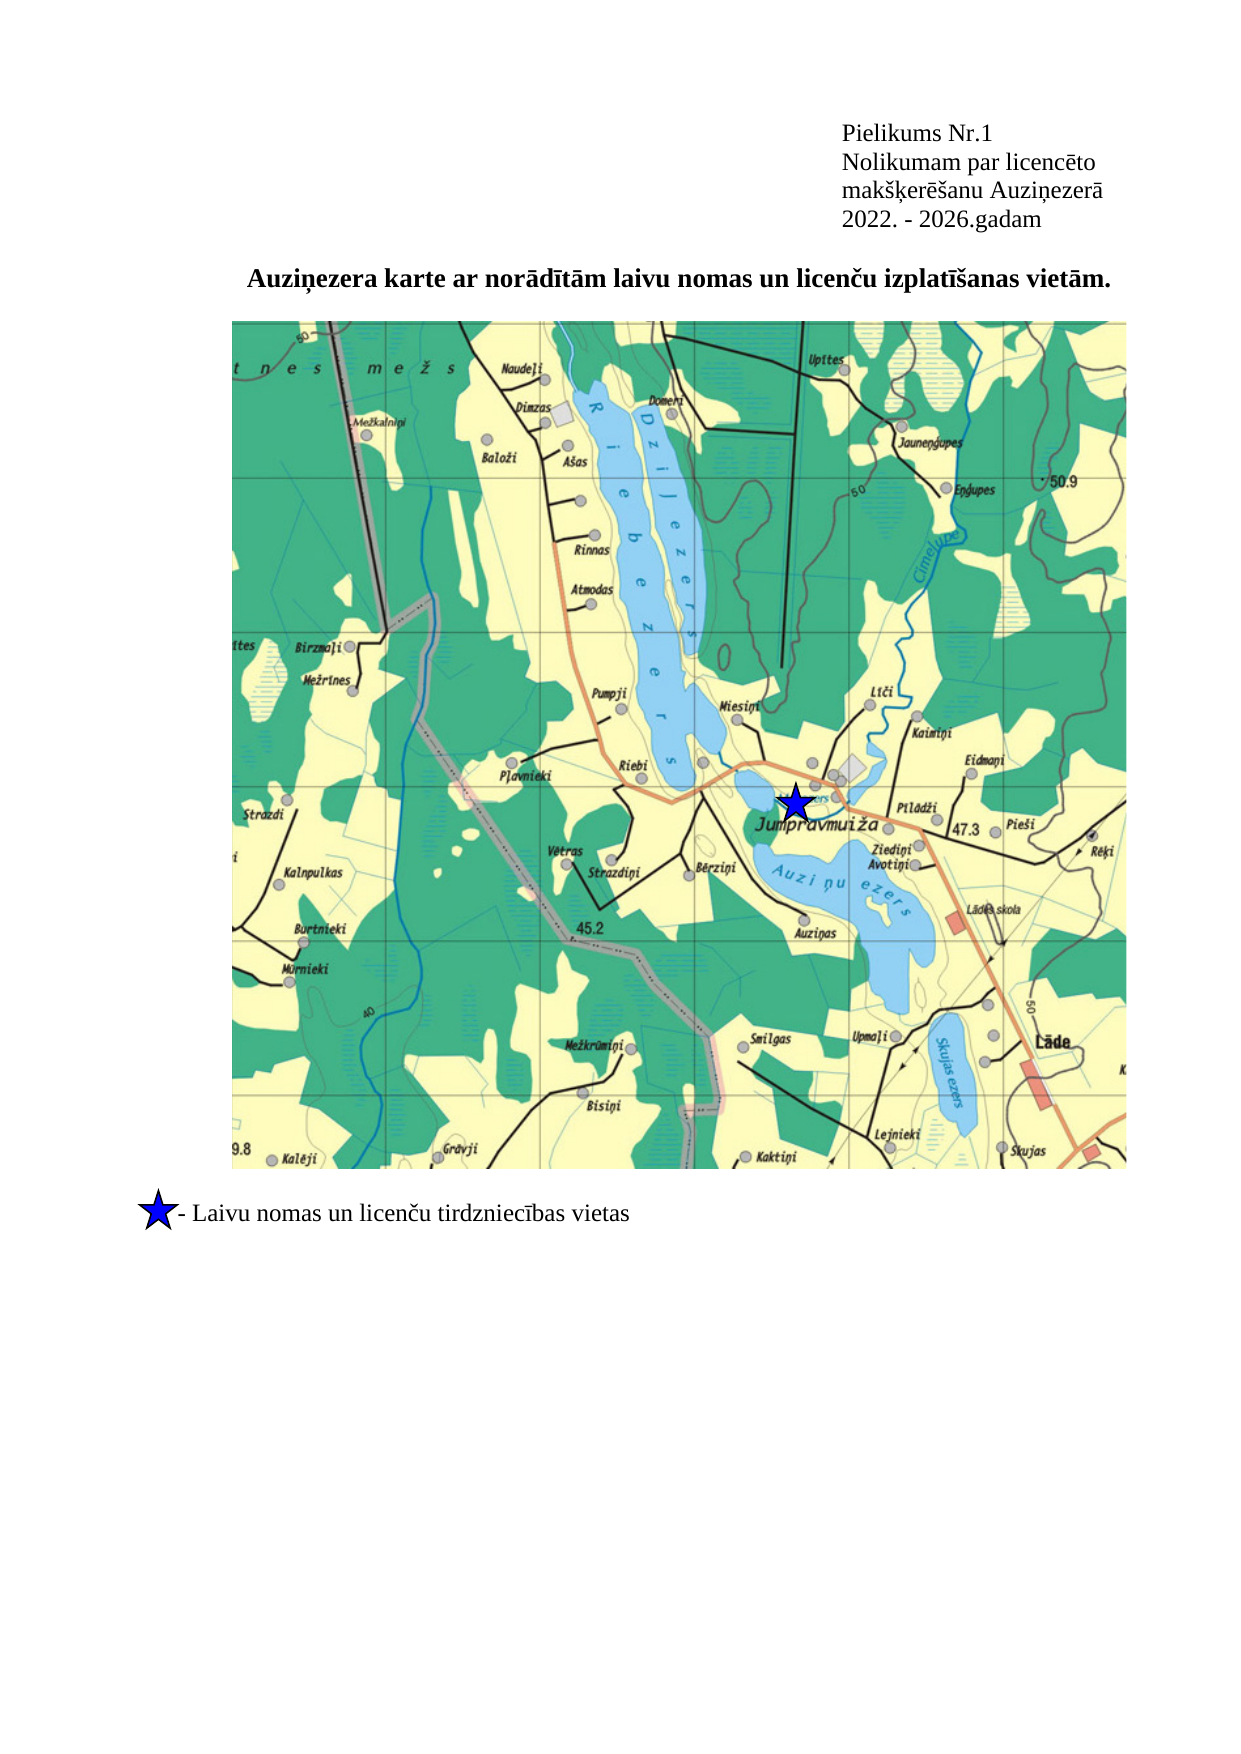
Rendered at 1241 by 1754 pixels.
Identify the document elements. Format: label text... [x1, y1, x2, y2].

text Auziņezera karte ar norādītām laivu nomas un licenču izplatīšanas vietām. [177, 262, 1181, 293]
text Pielikums Nr.1 [842, 118, 1181, 147]
text - Laivu nomas un licenču tirdzniecības vietas [177, 1198, 1181, 1226]
text 2022. - 2026.gadam [842, 204, 1181, 233]
picture [232, 321, 1127, 1169]
text Nolikumam par licencēto makšķerēšanu Auziņezerā [842, 147, 1181, 204]
